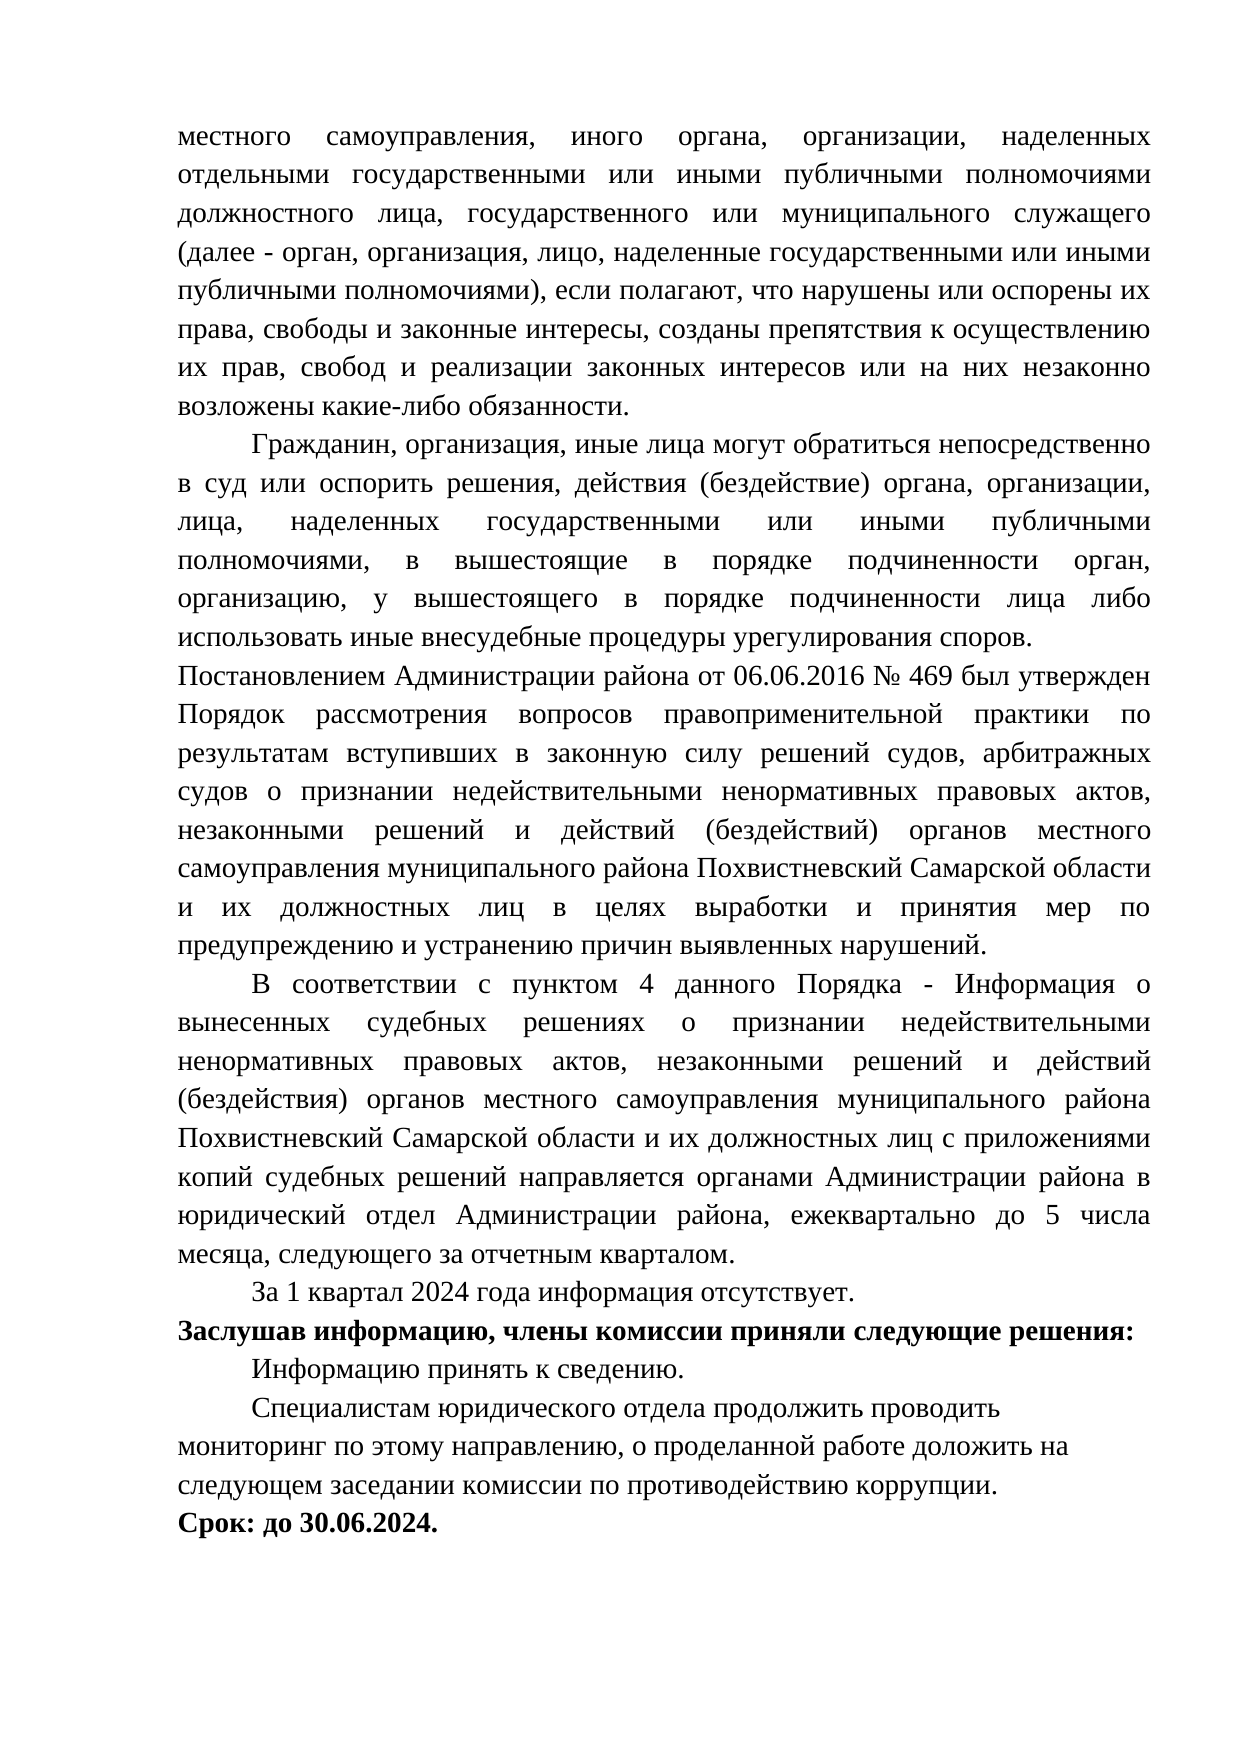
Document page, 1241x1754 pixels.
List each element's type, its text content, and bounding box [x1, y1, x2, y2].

text Специалистам юридического отдела продолжить проводить мониторинг по этому направлению, о проделанной работе доложить на следующем заседании комиссии по противодействию коррупции. [177, 1390, 1152, 1501]
text Информацию принять к сведению. [177, 1351, 1152, 1385]
text За 1 квартал 2024 года информация отсутствует. [177, 1274, 1152, 1308]
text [177, 118, 1152, 421]
text В соответствии с пунктом 4 данного Порядка - Информация о вынесенных судебных решениях о признании недействительными ненормативных правовых актов, незаконными решений и действий (бездействия) органов местного самоуправления муниципального района Похвистневский Самарской области и их должностных лиц с приложениями копий судебных решений направляется органами Администрации района в юридический отдел Администрации района, ежеквартально до 5 числа месяца, следующего за отчетным кварталом. [177, 966, 1152, 1269]
text Гражданин, организация, иные лица могут обратиться непосредственно в суд или оспорить решения, действия (бездействие) органа, организации, лица, наделенных государственными или иными публичными полномочиями, в вышестоящие в порядке подчиненности орган, организацию, у вышестоящего в порядке подчиненности лица либо использовать иные внесудебные процедуры урегулирования споров. [177, 426, 1152, 653]
text Постановлением Администрации района от 06.06.2016 № 469 был утвержден Порядок рассмотрения вопросов правоприменительной практики по результатам вступивших в законную силу решений судов, арбитражных судов о признании недействительными ненормативных правовых актов, незаконными решений и действий (бездействий) органов местного самоуправления муниципального района Похвистневский Самарской области и их должностных лиц в целях выработки и принятия мер по предупреждению и устранению причин выявленных нарушений. [177, 658, 1152, 961]
text Срок: до 30.06.2024. [177, 1506, 1152, 1539]
text Заслушав информацию, члены комиссии приняли следующие решения: [177, 1313, 1152, 1346]
